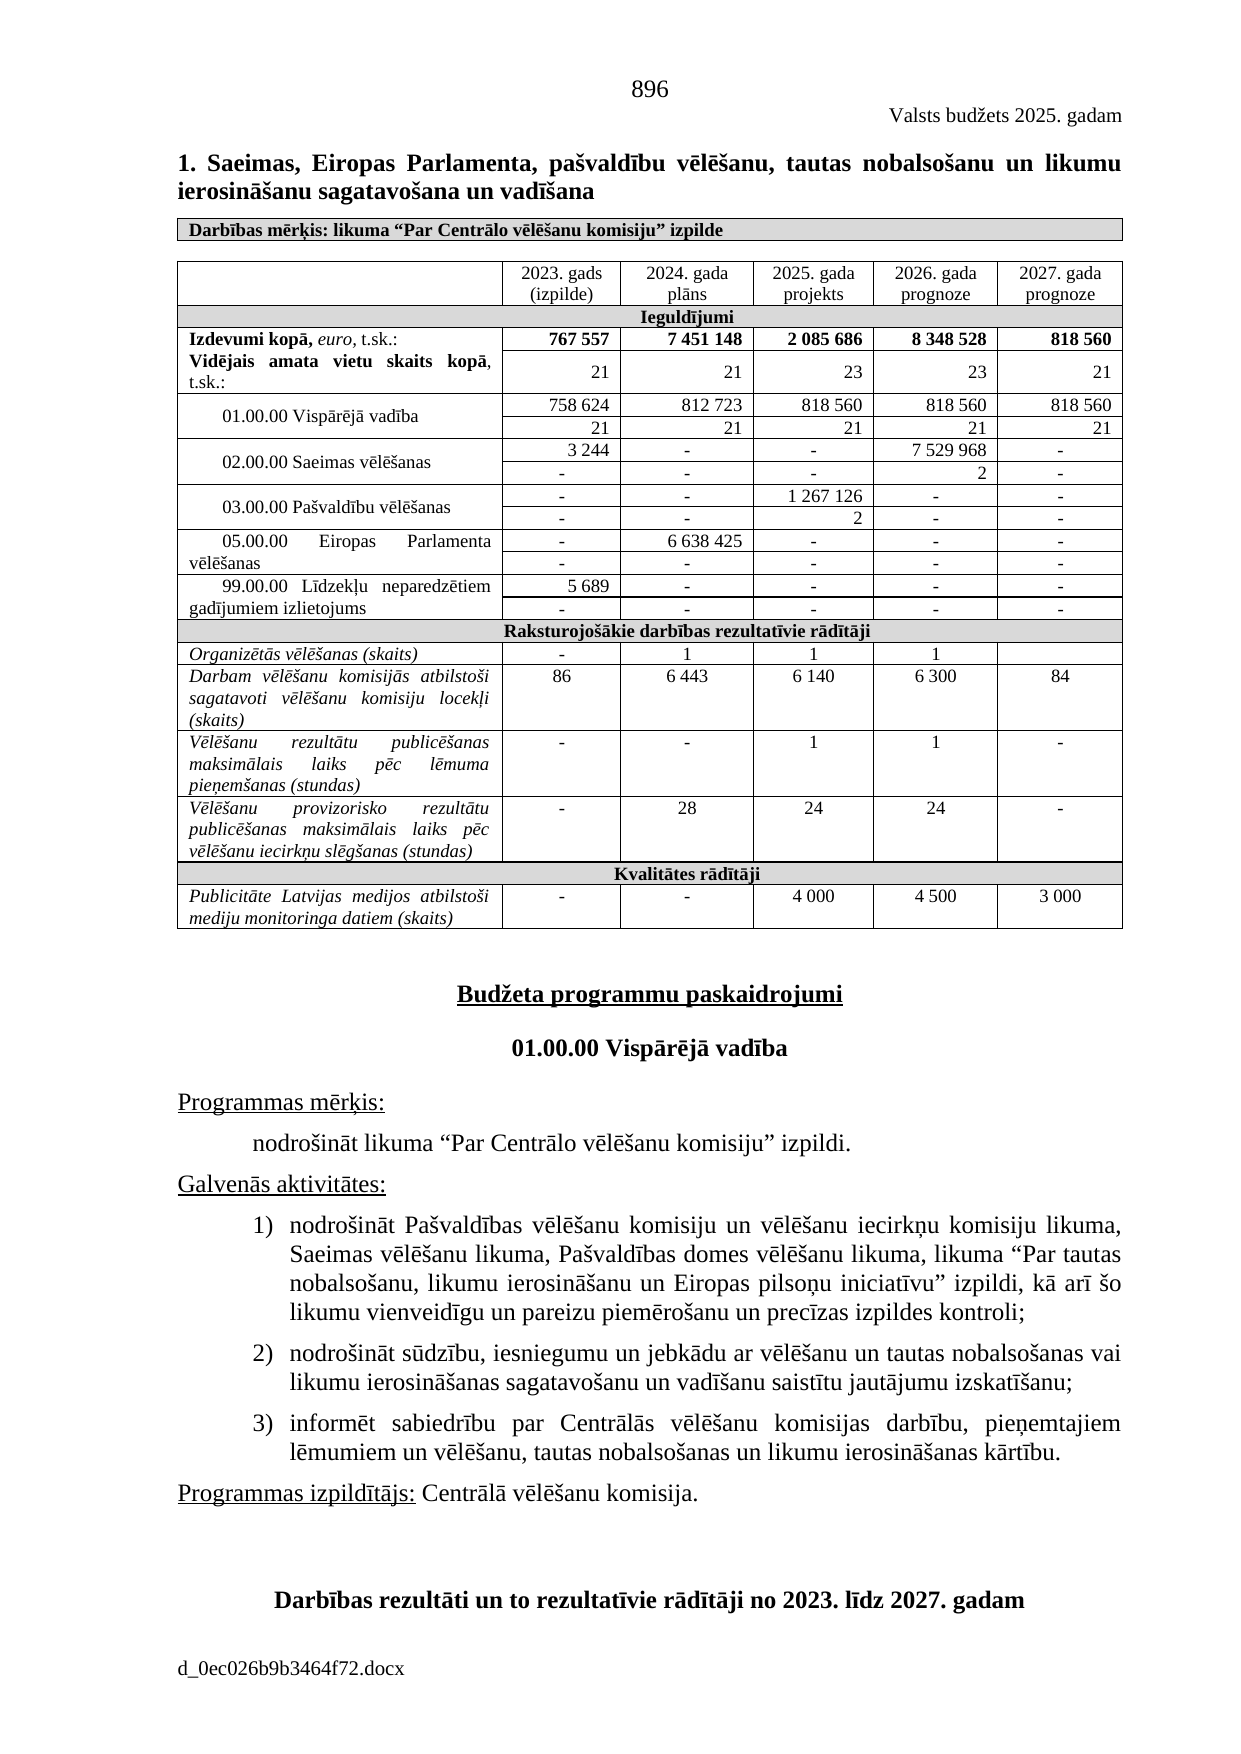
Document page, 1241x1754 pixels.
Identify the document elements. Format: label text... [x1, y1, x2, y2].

table_cell - [621, 439, 753, 461]
table_cell 818 560 [754, 394, 873, 416]
table_cell 24 [754, 797, 873, 861]
table_cell 818 560 [874, 394, 997, 416]
table_cell - [621, 575, 753, 596]
table_cell - [998, 575, 1122, 596]
table_cell 23 [874, 351, 997, 393]
table_cell - [621, 552, 753, 574]
table_cell [998, 643, 1122, 664]
table_cell - [998, 462, 1122, 483]
table_cell - [874, 530, 997, 551]
table_cell 3 000 [998, 885, 1122, 928]
table_cell 1 [621, 643, 753, 664]
table_cell - [874, 598, 997, 619]
table_header 2024. gada plāns [621, 262, 753, 305]
table_cell - [998, 797, 1122, 861]
table_cell 21 [998, 351, 1122, 393]
table_cell 01.00.00 Vispārējā vadība [178, 394, 502, 438]
table_cell 02.00.00 Saeimas vēlēšanas [178, 439, 502, 483]
table_cell 28 [621, 797, 753, 861]
text 01.00.00 Vispārējā vadība [177, 1033, 1122, 1062]
list nodrošināt sūdzību, iesniegumu un jebkādu ar vēlēšanu un tautas nobalsošanas vai likumu ierosināšanas sagatavošanu un vadīšanu saistītu jautājumu izskatīšanu; [252, 1338, 1122, 1396]
table_cell 2 [754, 507, 873, 529]
table_cell 3 244 [503, 439, 620, 461]
table_cell 99.00.00 Līdzekļu neparedzētiem gadījumiem izlietojums [178, 575, 502, 619]
table_cell Publicitāte Latvijas medijos atbilstoši mediju monitoringa datiem (skaits) [178, 885, 502, 928]
table_cell - [874, 507, 997, 529]
table_cell - [874, 485, 997, 506]
text Budžeta programmu paskaidrojumi [177, 979, 1122, 1008]
table_cell - [754, 552, 873, 574]
table_cell 6 443 [621, 665, 753, 730]
table_cell Vēlēšanu rezultātu publicēšanas maksimālais laiks pēc lēmuma pieņemšanas (stundas) [178, 731, 502, 796]
table_cell 21 [998, 417, 1122, 438]
table_cell 758 624 [503, 394, 620, 416]
table_cell 2 085 686 [754, 328, 873, 350]
table_cell 21 [621, 417, 753, 438]
table_cell 7 529 968 [874, 439, 997, 461]
table_cell 6 638 425 [621, 530, 753, 551]
table_cell - [503, 462, 620, 483]
table_cell - [998, 439, 1122, 461]
table_cell - [754, 575, 873, 596]
table_header 2025. gada projekts [754, 262, 873, 305]
text Programmas izpildītājs: Centrālā vēlēšanu komisija. [177, 1478, 1122, 1507]
text nodrošināt likuma “Par Centrālo vēlēšanu komisiju” izpildi. [177, 1128, 1122, 1157]
list nodrošināt Pašvaldības vēlēšanu komisiju un vēlēšanu iecirkņu komisiju likuma, Saeimas vēlēšanu likuma, Pašvaldības domes vēlēšanu likuma, likuma “Par tautas nobalsošanu, likumu ierosināšanu un Eiropas pilsoņu iniciatīvu” izpildi, kā arī šo likumu vienveidīgu un pareizu piemērošanu un precīzas izpildes kontroli; [252, 1211, 1122, 1326]
text Programmas mērķis: [177, 1087, 1122, 1116]
table_cell - [754, 598, 873, 619]
table_cell - [503, 731, 620, 796]
table_cell - [503, 643, 620, 664]
table_cell 767 557 [503, 328, 620, 350]
table_cell 6 140 [754, 665, 873, 730]
table_cell - [754, 530, 873, 551]
table_cell 4 000 [754, 885, 873, 928]
table_cell 1 267 126 [754, 485, 873, 506]
table_cell - [503, 485, 620, 506]
table_cell - [998, 485, 1122, 506]
table_header 2026. gada prognoze [874, 262, 997, 305]
table_cell - [503, 598, 620, 619]
list Saeimas, Eiropas Parlamenta, pašvaldību vēlēšanu, tautas nobalsošanu un likumu ierosināšanu sagatavošana un vadīšana [177, 148, 1122, 205]
table_cell - [621, 885, 753, 928]
table_cell 23 [754, 351, 873, 393]
table_cell - [621, 598, 753, 619]
table_cell 818 560 [998, 328, 1122, 350]
table_cell 03.00.00 Pašvaldību vēlēšanas [178, 485, 502, 529]
table_cell Raksturojošākie darbības rezultatīvie rādītāji [178, 620, 1122, 642]
table_cell Organizētās vēlēšanas (skaits) [178, 643, 502, 664]
table_cell 1 [874, 643, 997, 664]
table_cell 05.00.00 Eiropas Parlamenta vēlēšanas [178, 530, 502, 574]
table_cell 7 451 148 [621, 328, 753, 350]
table_cell Darbam vēlēšanu komisijās atbilstoši sagatavoti vēlēšanu komisiju locekļi (skaits) [178, 665, 502, 730]
table_cell - [503, 552, 620, 574]
list informēt sabiedrību par Centrālās vēlēšanu komisijas darbību, pieņemtajiem lēmumiem un vēlēšanu, tautas nobalsošanas un likumu ierosināšanas kārtību. [252, 1408, 1122, 1466]
text Galvenās aktivitātes: [177, 1169, 1122, 1198]
table_cell - [998, 552, 1122, 574]
table_cell 21 [503, 417, 620, 438]
table_cell - [754, 439, 873, 461]
table_cell - [621, 462, 753, 483]
table_cell 21 [621, 351, 753, 393]
table_cell 2 [874, 462, 997, 483]
table_cell 4 500 [874, 885, 997, 928]
table_cell - [754, 462, 873, 483]
table_cell 24 [874, 797, 997, 861]
table_cell - [503, 797, 620, 861]
table_cell - [998, 530, 1122, 551]
table_header Darbības mērķis: likuma “Par Centrālo vēlēšanu komisiju” izpilde [178, 219, 1122, 240]
table_header 2027. gada prognoze [998, 262, 1122, 305]
table_cell - [503, 507, 620, 529]
table_cell 5 689 [503, 575, 620, 596]
table_cell 1 [754, 643, 873, 664]
table_cell - [998, 507, 1122, 529]
table_cell 1 [874, 731, 997, 796]
table_cell - [621, 731, 753, 796]
table_cell 84 [998, 665, 1122, 730]
table_cell Kvalitātes rādītāji [178, 863, 1122, 884]
table_header [178, 262, 502, 305]
table_cell 812 723 [621, 394, 753, 416]
table_cell 6 300 [874, 665, 997, 730]
table_header 2023. gads (izpilde) [503, 262, 620, 305]
table_cell - [621, 507, 753, 529]
table_cell - [998, 731, 1122, 796]
table_cell 818 560 [998, 394, 1122, 416]
table_cell 21 [754, 417, 873, 438]
table_cell - [874, 575, 997, 596]
text Darbības rezultāti un to rezultatīvie rādītāji no 2023. līdz 2027. gadam [177, 1586, 1122, 1614]
table_cell Izdevumi kopā, euro, t.sk.: Vidējais amata vietu skaits kopā, t.sk.: [178, 328, 502, 393]
table_cell - [503, 885, 620, 928]
table_cell Vēlēšanu provizorisko rezultātu publicēšanas maksimālais laiks pēc vēlēšanu iecirkņu slēgšanas (stundas) [178, 797, 502, 861]
table_cell - [874, 552, 997, 574]
table_cell 1 [754, 731, 873, 796]
table_cell 21 [503, 351, 620, 393]
table_cell Ieguldījumi [178, 306, 1122, 327]
table_cell 21 [874, 417, 997, 438]
table_cell 8 348 528 [874, 328, 997, 350]
table_cell 86 [503, 665, 620, 730]
table_cell - [621, 485, 753, 506]
table_cell - [503, 530, 620, 551]
table_cell - [998, 598, 1122, 619]
